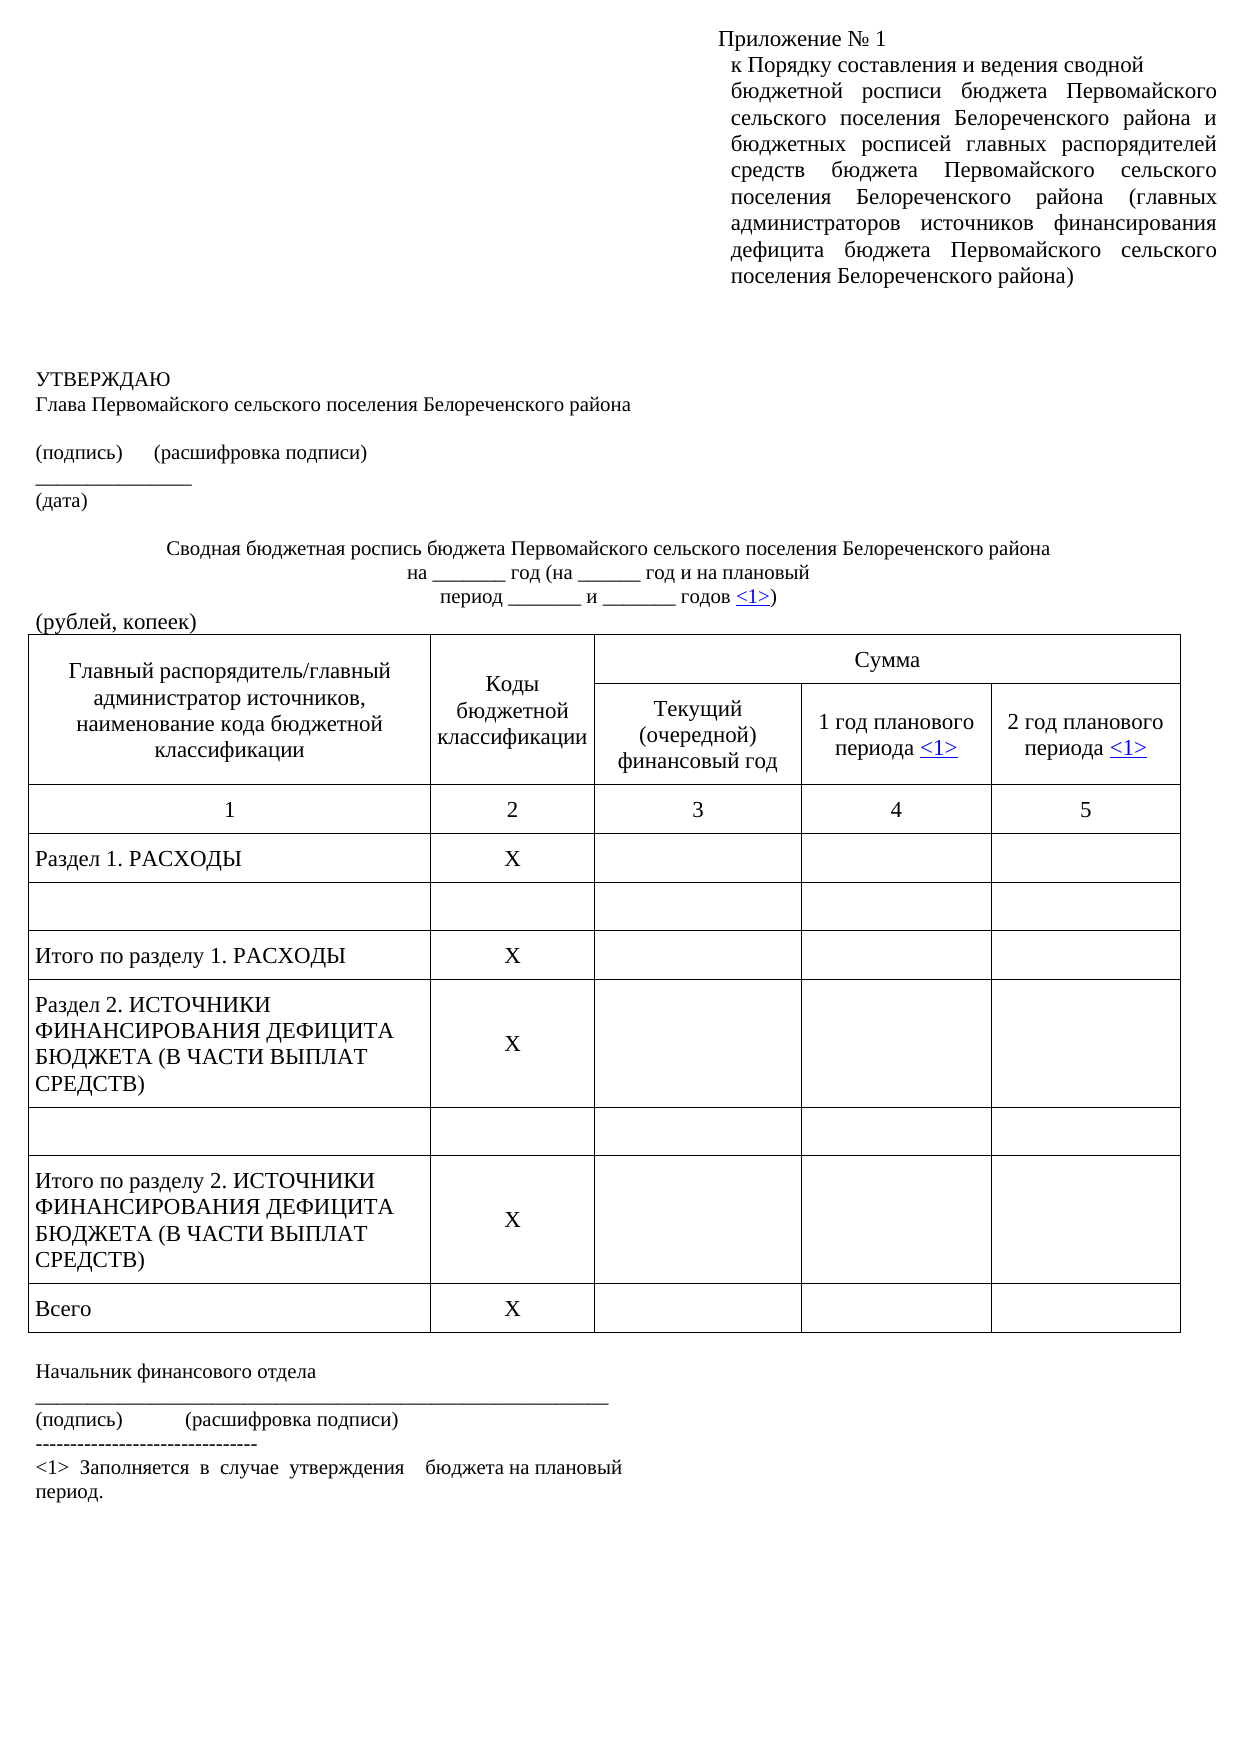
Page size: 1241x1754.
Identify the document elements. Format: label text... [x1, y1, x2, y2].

table_cell [802, 980, 991, 1107]
table_cell [802, 931, 991, 979]
text на _______ год (на ______ год и на плановый [35, 560, 1181, 584]
table_header Коды бюджетной классификации [431, 635, 594, 784]
text _______________ [35, 464, 1181, 488]
table_cell Текущий (очередной) финансовый год [595, 684, 801, 784]
text период _______ и _______ годов <1>) [35, 584, 1181, 608]
table_cell 1 [29, 785, 430, 833]
table_cell [992, 1284, 1180, 1332]
text _______________________________________________________ [35, 1383, 1181, 1407]
table_cell [431, 883, 594, 930]
table_cell [595, 931, 801, 979]
table_cell [802, 834, 991, 882]
table_cell Раздел 1. РАСХОДЫ [29, 834, 430, 882]
table_cell [802, 1284, 991, 1332]
table_cell [802, 883, 991, 930]
table_cell 2 год планового периода <1> [992, 684, 1180, 784]
table_cell [595, 980, 801, 1107]
text Глава Первомайского сельского поселения Белореченского района [35, 391, 1181, 416]
table_cell Раздел 2. ИСТОЧНИКИ ФИНАНСИРОВАНИЯ ДЕФИЦИТА БЮДЖЕТА (В ЧАСТИ ВЫПЛАТ СРЕДСТВ) [29, 980, 430, 1107]
table_cell [595, 1108, 801, 1155]
table_header к Порядку составления и ведения сводной бюджетной росписи бюджета Первомайского сельского поселения Белореченского района и бюджетных росписей главных распорядителей средств бюджета Первомайского сельского поселения Белореченского района (главных администраторов источников финансирования дефицита бюджета Первомайского сельского поселения Белореченского района) [718, 51, 1228, 288]
table_cell [992, 1108, 1180, 1155]
table_cell [802, 1156, 991, 1283]
table_cell 4 [802, 785, 991, 833]
table_cell [992, 883, 1180, 930]
table_cell [29, 883, 430, 930]
text период. [35, 1479, 1181, 1503]
text УТВЕРЖДАЮ [35, 367, 1181, 391]
table_cell [802, 1108, 991, 1155]
text (подпись) (расшифровка подписи) [35, 439, 1181, 464]
table_cell X [431, 834, 594, 882]
table_cell Итого по разделу 1. РАСХОДЫ [29, 931, 430, 979]
table_cell X [431, 1284, 594, 1332]
table_cell Итого по разделу 2. ИСТОЧНИКИ ФИНАНСИРОВАНИЯ ДЕФИЦИТА БЮДЖЕТА (В ЧАСТИ ВЫПЛАТ СРЕДСТВ) [29, 1156, 430, 1283]
table_cell [992, 931, 1180, 979]
table_cell [595, 834, 801, 882]
table_cell [595, 1284, 801, 1332]
table_cell 5 [992, 785, 1180, 833]
table_cell [431, 1108, 594, 1155]
table_cell [992, 980, 1180, 1107]
table_cell [595, 883, 801, 930]
text -------------------------------- [35, 1431, 1181, 1455]
text <1> Заполняется в случае утверждения бюджета на плановый [35, 1455, 1181, 1479]
table_header Главный распорядитель/главный администратор источников, наименование кода бюджетной классификации [29, 635, 430, 784]
text Сводная бюджетная роспись бюджета Первомайского сельского поселения Белореченского района [35, 536, 1181, 560]
table_cell 2 [431, 785, 594, 833]
table_header Сумма [595, 635, 1180, 683]
text (дата) [35, 488, 1181, 512]
text Начальник финансового отдела [35, 1359, 1181, 1383]
text Приложение № 1 [35, 25, 1181, 51]
text (рублей, копеек) [35, 608, 1181, 634]
table_cell X [431, 980, 594, 1107]
table_cell [29, 1108, 430, 1155]
table_cell 3 [595, 785, 801, 833]
table_cell [992, 834, 1180, 882]
table_cell Всего [29, 1284, 430, 1332]
table_cell [595, 1156, 801, 1283]
table_cell X [431, 1156, 594, 1283]
table_cell X [431, 931, 594, 979]
table_cell [992, 1156, 1180, 1283]
text (подпись) (расшифровка подписи) [35, 1407, 1181, 1431]
table_cell 1 год планового периода <1> [802, 684, 991, 784]
